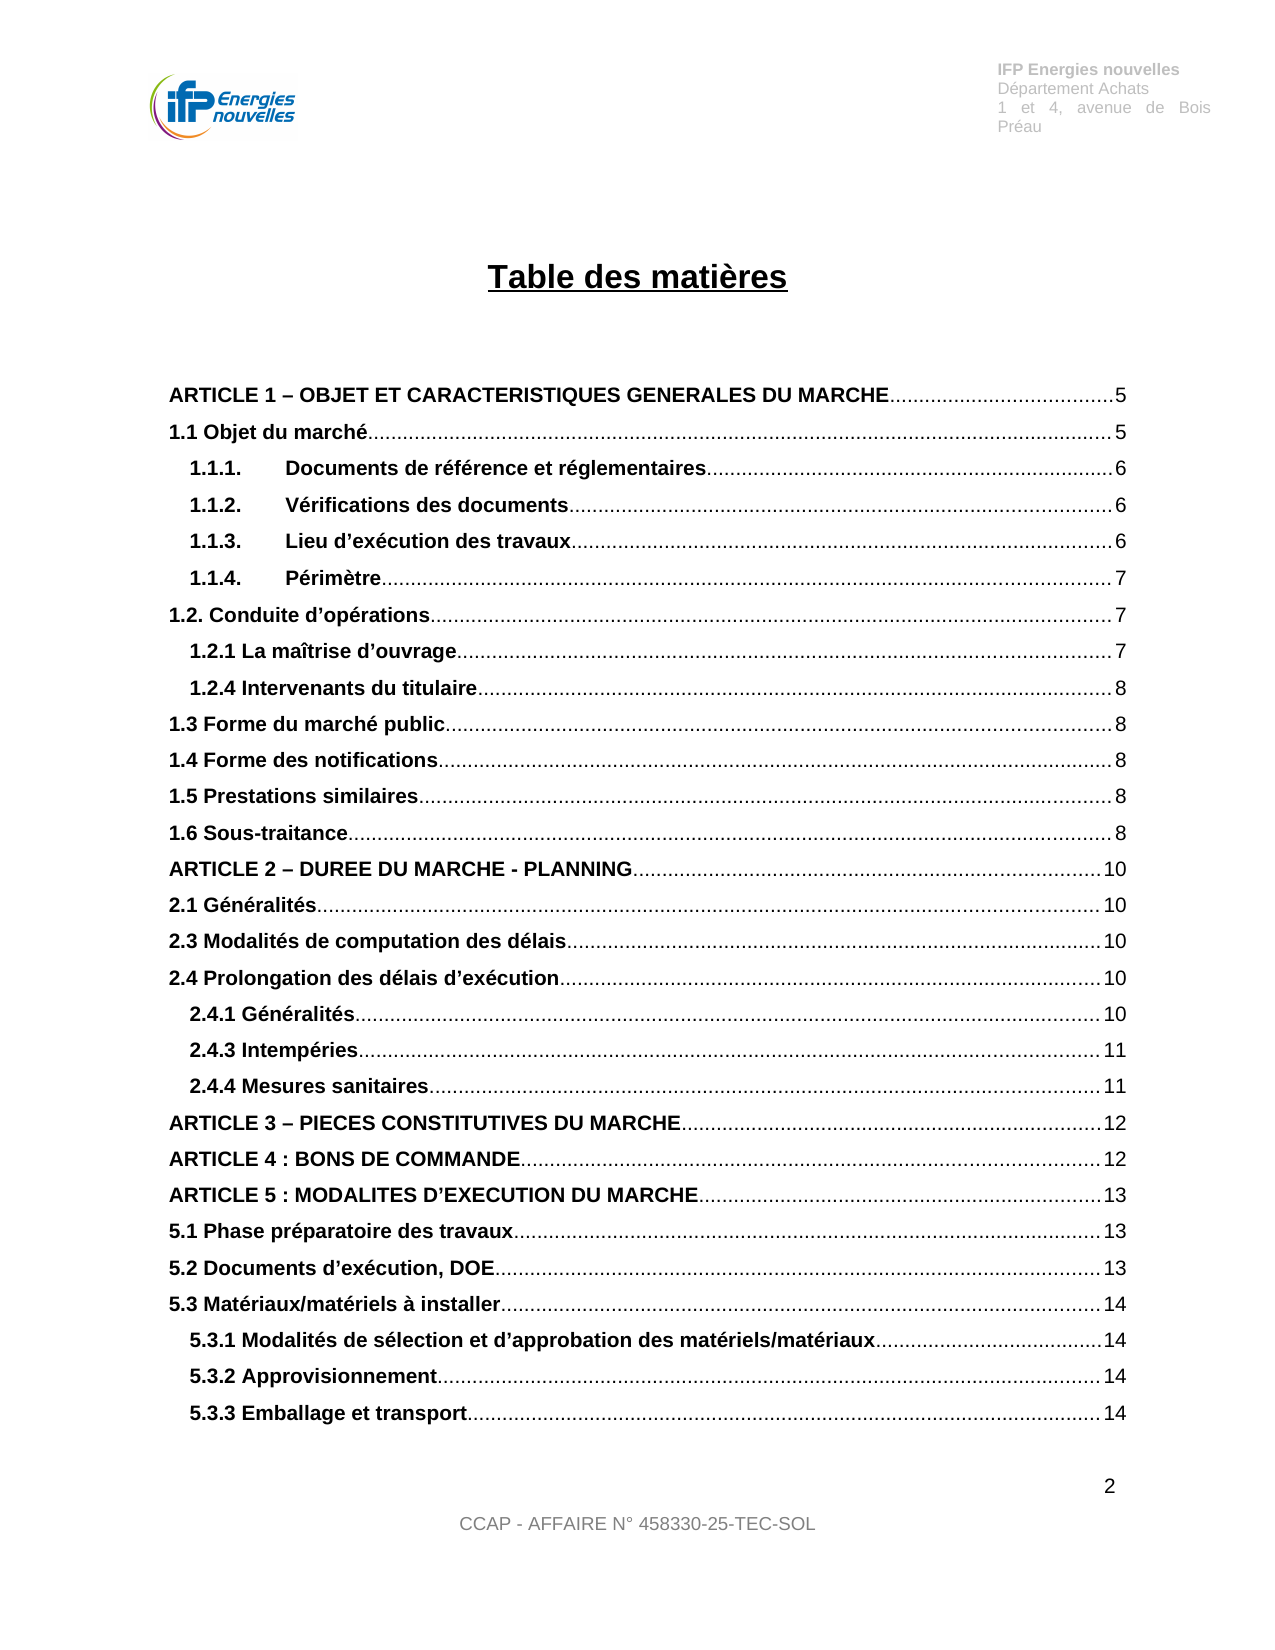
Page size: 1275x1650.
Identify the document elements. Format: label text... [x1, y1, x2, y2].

text 1.6 Sous-traitance 8 [168, 820, 1127, 844]
text 1.1.1. Documents de référence et réglementaires 6 [189, 456, 1127, 480]
text 2.1 Généralités 10 [168, 893, 1127, 917]
text 1.2.1 La maîtrise d’ouvrage 7 [189, 639, 1127, 663]
text 2.4.4 Mesures sanitaires 11 [189, 1074, 1127, 1098]
text 1.5 Prestations similaires 8 [168, 784, 1127, 808]
text 5.3.3 Emballage et transport 14 [189, 1400, 1127, 1424]
text 5.3 Matériaux/matériels à installer 14 [168, 1292, 1127, 1316]
text ARTICLE 2 – DUREE DU MARCHE - PLANNING 10 [168, 857, 1127, 881]
text 1.4 Forme des notifications 8 [168, 748, 1127, 772]
text 2.4.3 Intempéries 11 [189, 1038, 1127, 1062]
text 2.3 Modalités de computation des délais 10 [168, 929, 1127, 953]
text 1.1 Objet du marché 5 [168, 419, 1127, 443]
text 1.2. Conduite d’opérations 7 [168, 603, 1127, 627]
text 2.4.1 Généralités 10 [189, 1002, 1127, 1026]
text 5.3.2 Approvisionnement 14 [189, 1364, 1127, 1388]
text 5.3.1 Modalités de sélection et d’approbation des matériels/matériaux 14 [189, 1328, 1127, 1352]
text 2.4 Prolongation des délais d’exécution 10 [168, 965, 1127, 989]
text ARTICLE 5 : MODALITES D’EXECUTION DU MARCHE 13 [168, 1183, 1127, 1207]
text 1.3 Forme du marché public 8 [168, 712, 1127, 736]
text 1.1.4. Périmètre 7 [189, 566, 1127, 590]
text 5.2 Documents d’exécution, DOE 13 [168, 1255, 1127, 1279]
text 1.1.2. Vérifications des documents 6 [189, 492, 1127, 516]
text ARTICLE 4 : BONS DE COMMANDE 12 [168, 1147, 1127, 1171]
text 1.2.4 Intervenants du titulaire 8 [189, 675, 1127, 699]
text ARTICLE 3 – PIECES CONSTITUTIVES DU MARCHE 12 [168, 1110, 1127, 1134]
text 5.1 Phase préparatoire des travaux 13 [168, 1219, 1127, 1243]
picture [147, 73, 298, 141]
text 1.1.3. Lieu d’exécution des travaux 6 [189, 529, 1127, 553]
subtitle Table des matières [148, 257, 1127, 295]
text ARTICLE 1 – OBJET ET CARACTERISTIQUES GENERALES DU MARCHE 5 [168, 383, 1127, 407]
